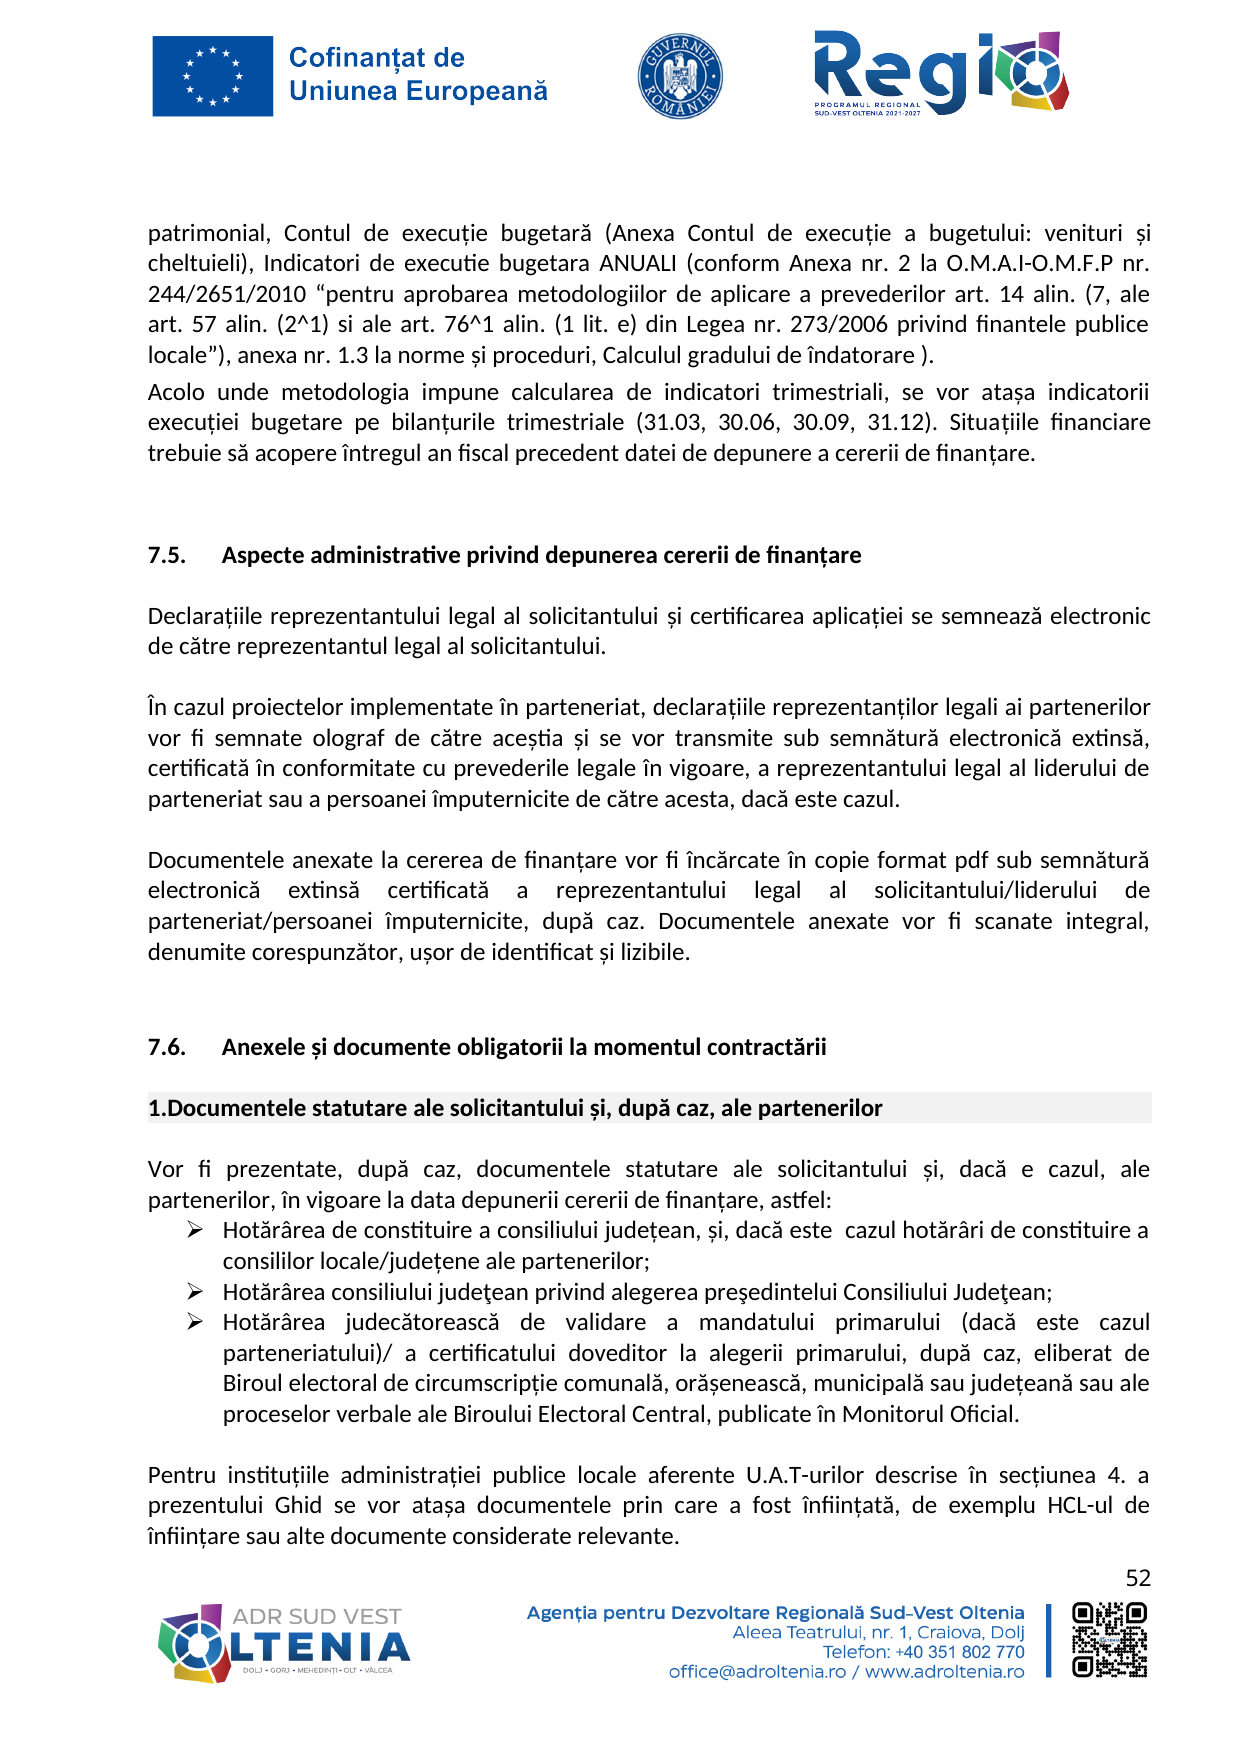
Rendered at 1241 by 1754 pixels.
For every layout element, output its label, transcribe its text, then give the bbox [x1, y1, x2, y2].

text 1.Documentele statutare ale solicitantului și, după caz, ale partenerilor [148, 1092, 1152, 1123]
picture [147, 31, 550, 120]
subtitle 7.6. Anexele și documente obligatorii la momentul contractării [148, 1031, 1152, 1062]
picture [148, 1593, 1152, 1691]
text Documentele anexate la cererea de finanțare vor fi încărcate în copie format pdf sub semnătură electronică extinsă certificată a reprezentantului legal al solicitantului/liderului de parteneriat/persoanei împuternicite, după caz. Documentele anexate vor fi scanate integral, denumite corespunzător, ușor de identificat și lizibile. [148, 844, 1152, 966]
text Pentru instituțiile administrației publice locale aferente U.A.T-urilor descrise în secțiunea 4. a prezentului Ghid se vor atașa documentele prin care a fost înființată, de exemplu HCL-ul de înființare sau alte documente considerate relevante. [148, 1459, 1152, 1550]
list Hotărârea de constituire a consiliului județean, și, dacă este cazul hotărâri de constituire a consililor locale/județene ale partenerilor; [185, 1214, 1152, 1276]
list Hotărârea judecătorească de validare a mandatului primarului (dacă este cazul parteneriatului)/ a certificatului doveditor la alegerii primarului, după caz, eliberat de Biroul electoral de circumscripție comunală, orășenească, municipală sau județeană sau ale proceselor verbale ale Biroului Electoral Central, publicate în Monitorul Oficial. [185, 1306, 1152, 1428]
subtitle 7.5. Aspecte administrative privind depunerea cererii de finanțare [148, 539, 1152, 569]
picture [812, 29, 1071, 119]
text Declaraţiile reprezentantului legal al solicitantului şi certificarea aplicaţiei se semnează electronic de către reprezentantul legal al solicitantului. [148, 600, 1152, 661]
list Hotărârea consiliului judeţean privind alegerea preşedintelui Consiliului Judeţean; [185, 1276, 1152, 1306]
picture [633, 31, 728, 121]
text În cazul proiectelor implementate în parteneriat, declaraţiile reprezentanţilor legali ai partenerilor vor fi semnate olograf de către aceştia şi se vor transmite sub semnătură electronică extinsă, certificată în conformitate cu prevederile legale în vigoare, a reprezentantului legal al liderului de parteneriat sau a persoanei împuternicite de către acesta, dacă este cazul. [148, 692, 1152, 814]
text Acolo unde metodologia impune calcularea de indicatori trimestriali, se vor atașa indicatorii execuției bugetare pe bilanţurile trimestriale (31.03, 30.06, 30.09, 31.12). Situaţiile financiare trebuie să acopere întregul an fiscal precedent datei de depunere a cererii de finanţare. [148, 376, 1152, 467]
text Vor fi prezentate, după caz, documentele statutare ale solicitantului şi, dacă e cazul, ale partenerilor, în vigoare la data depunerii cererii de finanțare, astfel: [148, 1153, 1152, 1214]
